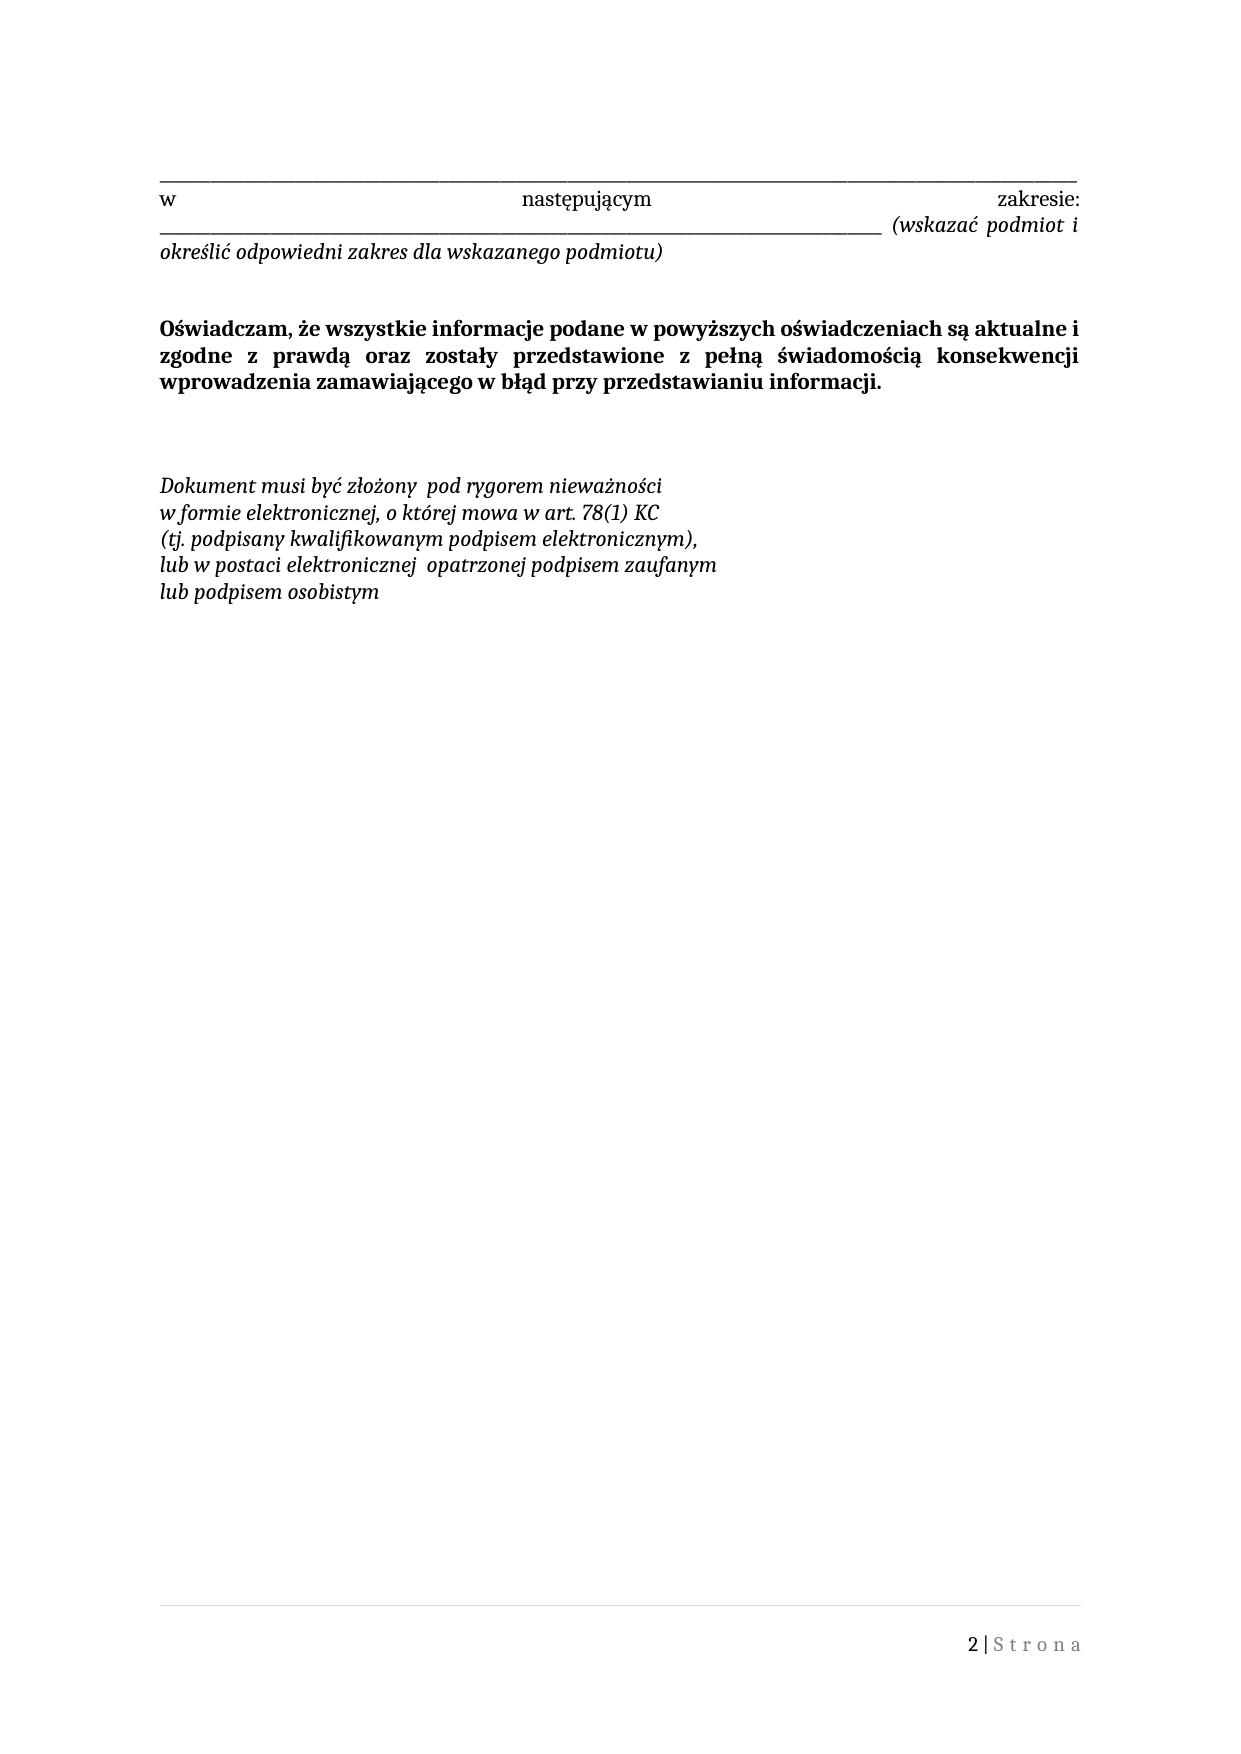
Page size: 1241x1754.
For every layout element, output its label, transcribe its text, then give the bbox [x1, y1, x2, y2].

text lub w postaci elektronicznej opatrzonej podpisem zaufanym [159, 552, 1081, 578]
text Dokument musi być złożony pod rygorem nieważności w formie elektronicznej, o której mowa w art. 78(1) KC (tj. podpisany kwalifikowanym podpisem elektronicznym), [159, 473, 1081, 552]
text Oświadczam, że wszystkie informacje podane w powyższych oświadczeniach są aktualne i zgodne z prawdą oraz zostały przedstawione z pełną świadomością konsekwencji wprowadzenia zamawiającego w błąd przy przedstawianiu informacji. [159, 316, 1081, 395]
text ____________________________________________________________________________________________________________w następującym zakresie: _____________________________________________________________________________________ (wskazać podmiot i określić odpowiedni zakres dla wskazanego podmiotu) [159, 159, 1081, 265]
text lub podpisem osobistym [159, 578, 1081, 605]
